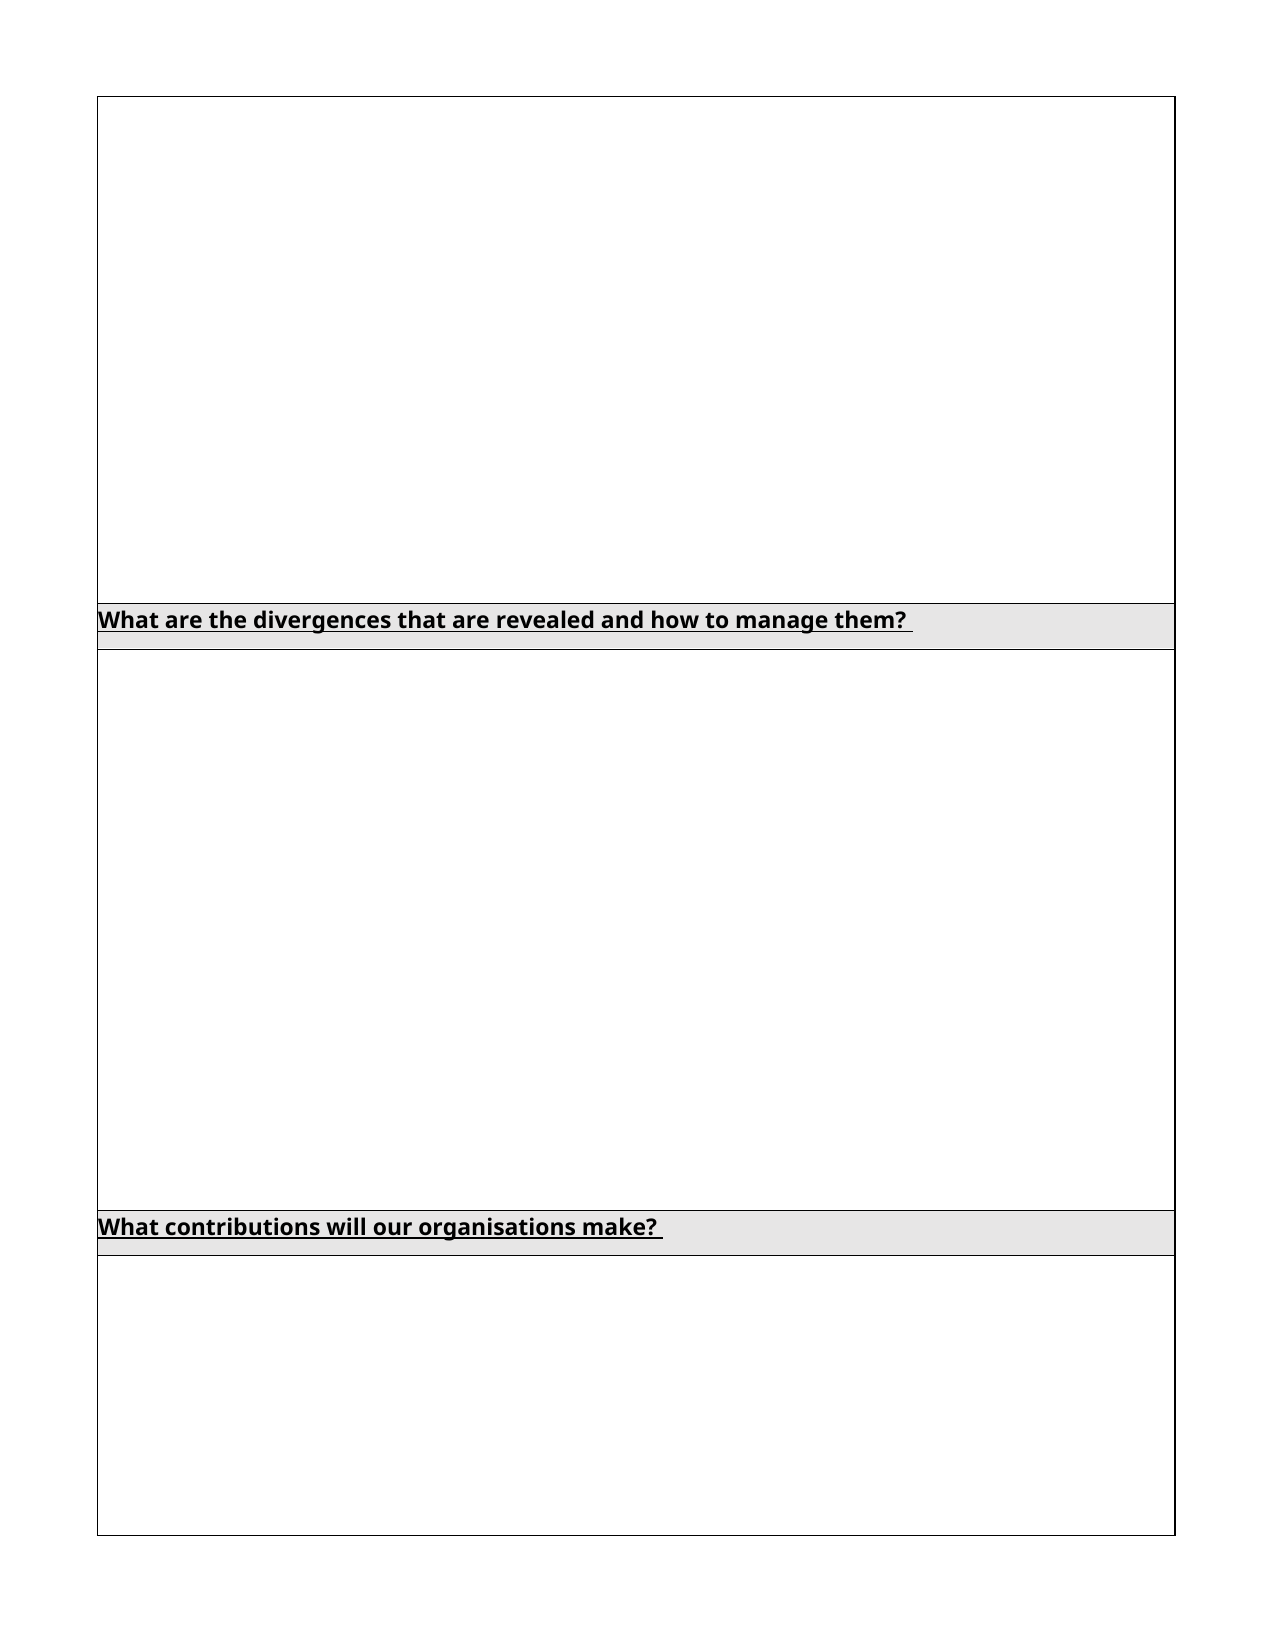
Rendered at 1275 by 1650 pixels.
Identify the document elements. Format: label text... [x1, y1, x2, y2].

table_cell [98, 650, 1174, 1209]
table_cell What contributions will our organisations make? [98, 1211, 1174, 1255]
table_cell [98, 1256, 1174, 1535]
table_cell What are the divergences that are revealed and how to manage them? [98, 604, 1174, 648]
table_cell [98, 97, 1174, 603]
